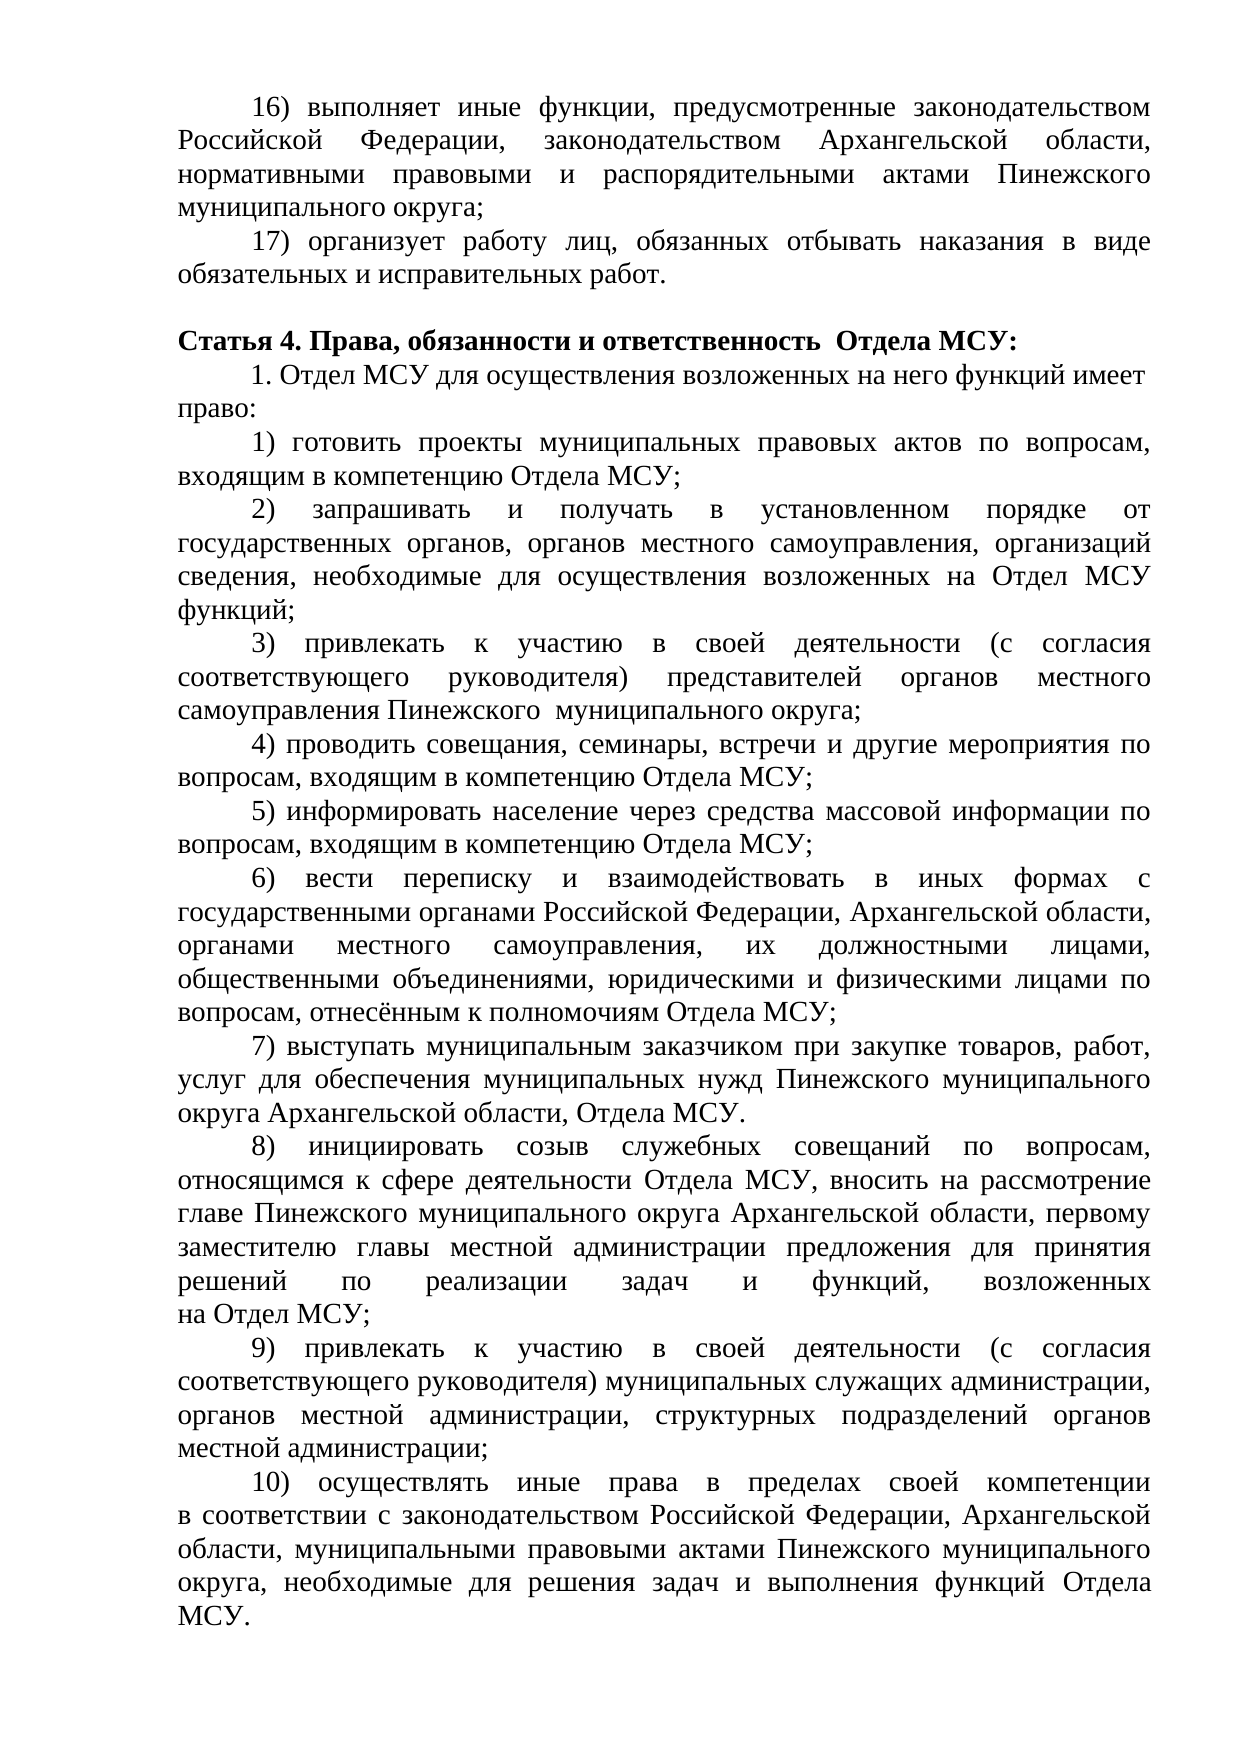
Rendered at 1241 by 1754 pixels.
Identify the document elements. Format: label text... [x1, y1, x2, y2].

text 6) вести переписку и взаимодействовать в иных формах с государственными органами Российской Федерации, Архангельской области, органами местного самоуправления, их должностными лицами, общественными объединениями, юридическими и физическими лицами по вопросам, отнесённым к полномочиям Отдела МСУ; [177, 860, 1152, 1028]
text 8) инициировать созыв служебных совещаний по вопросам, относящимся к сфере деятельности Отдела МСУ, вносить на рассмотрение главе Пинежского муниципального округа Архангельской области, первому заместителю главы местной администрации предложения для принятия решений по реализации задач и функций, возложенных на Отдел МСУ; [177, 1128, 1152, 1330]
text Статья 4. Права, обязанности и ответственность Отдела МСУ: [177, 323, 1152, 357]
text 10) осуществлять иные права в пределах своей компетенции в соответствии с законодательством Российской Федерации, Архангельской области, муниципальными правовыми актами Пинежского муниципального округа, необходимые для решения задач и выполнения функций Отдела МСУ. [177, 1464, 1152, 1632]
text 7) выступать муниципальным заказчиком при закупке товаров, работ, услуг для обеспечения муниципальных нужд Пинежского муниципального округа Архангельской области, Отдела МСУ. [177, 1028, 1152, 1128]
text 3) привлекать к участию в своей деятельности (с согласия соответствующего руководителя) представителей органов местного самоуправления Пинежского муниципального округа; [177, 625, 1152, 726]
text 17) организует работу лиц, обязанных отбывать наказания в виде обязательных и исправительных работ. [177, 223, 1152, 290]
text 1. Отдел МСУ для осуществления возложенных на него функций имеет право: [177, 357, 1152, 424]
text 1) готовить проекты муниципальных правовых актов по вопросам, входящим в компетенцию Отдела МСУ; [177, 424, 1152, 491]
text 16) выполняет иные функции, предусмотренные законодательством Российской Федерации, законодательством Архангельской области, нормативными правовыми и распорядительными актами Пинежского муниципального округа; [177, 89, 1152, 223]
text 2) запрашивать и получать в установленном порядке от государственных органов, органов местного самоуправления, организаций сведения, необходимые для осуществления возложенных на Отдел МСУ функций; [177, 491, 1152, 625]
text 9) привлекать к участию в своей деятельности (с согласия соответствующего руководителя) муниципальных служащих администрации, органов местной администрации, структурных подразделений органов местной администрации; [177, 1330, 1152, 1464]
text 5) информировать население через средства массовой информации по вопросам, входящим в компетенцию Отдела МСУ; [177, 793, 1152, 860]
text 4) проводить совещания, семинары, встречи и другие мероприятия по вопросам, входящим в компетенцию Отдела МСУ; [177, 726, 1152, 793]
